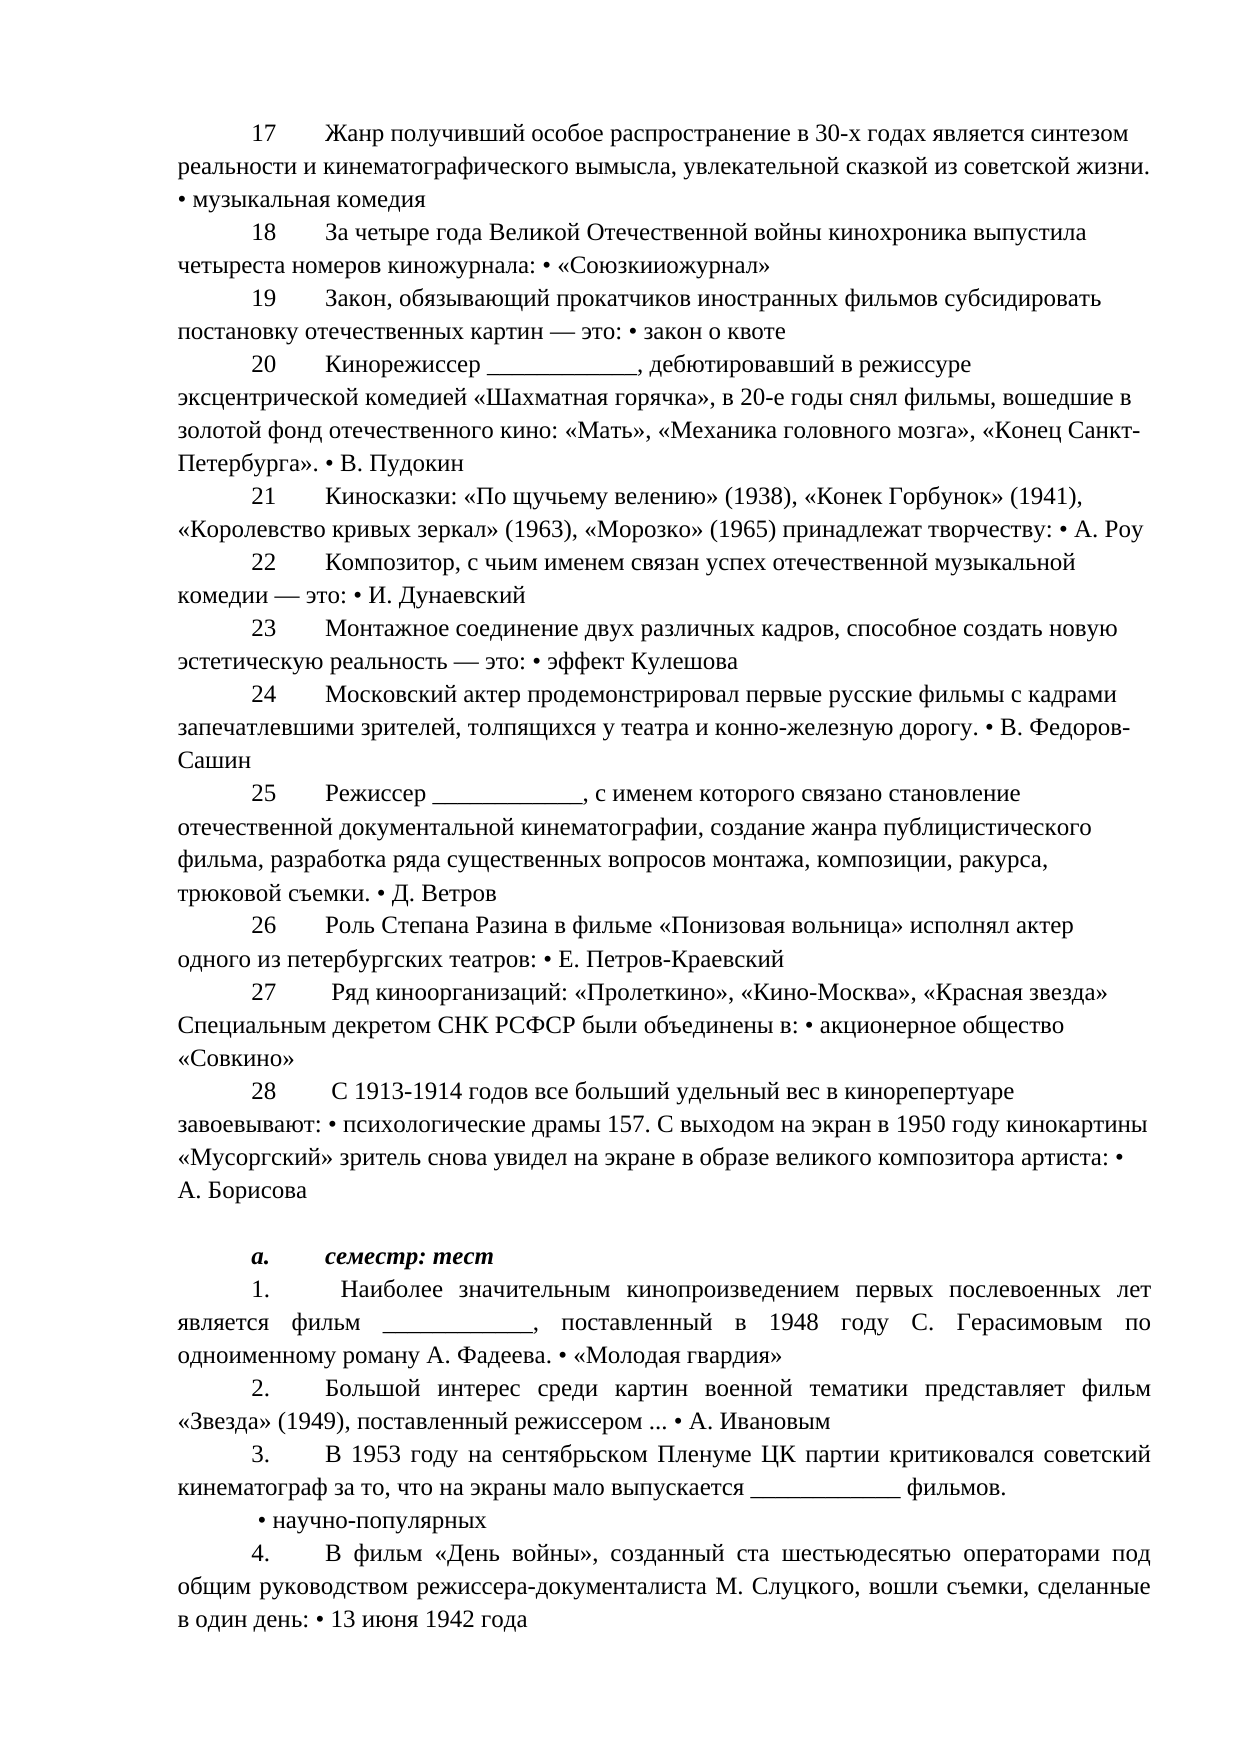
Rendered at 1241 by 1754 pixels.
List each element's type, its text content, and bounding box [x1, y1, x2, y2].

text • научно-популярных [177, 1505, 1152, 1534]
list Московский актер продемонстрировал первые русские фильмы с кадрами запечатлевшими зрителей, толпящихся у театра и конно-железную дорогу. • В. Федоров-Сашин [177, 679, 1152, 774]
list Кинорежиссер ____________, дебютировавший в режиссуре эксцентрической комедией «Шахматная горячка», в 20-е годы снял фильмы, вошедшие в золотой фонд отечественного кино: «Мать», «Механика головного мозга», «Конец Санкт-Петербурга». • В. Пудокин [177, 349, 1152, 477]
list Монтажное соединение двух различных кадров, способное создать новую эстетическую реальность — это: • эффект Кулешова [177, 613, 1152, 675]
list Большой интерес среди картин военной тематики представляет фильм «Звезда» (1949), поставленный режиссером ... • А. Ивановым [177, 1373, 1152, 1435]
list В фильм «День войны», созданный ста шестьюдесятью операторами под общим руководством режиссера-документалиста М. Слуцкого, вошли съемки, сделанные в один день: • 13 июня 1942 года [177, 1538, 1152, 1633]
list Наиболее значительным кинопроизведением первых послевоенных лет является фильм ____________, поставленный в 1948 году С. Герасимовым по одноименному роману А. Фадеева. • «Молодая гвардия» [177, 1274, 1152, 1369]
list Роль Степана Разина в фильме «Понизовая вольница» исполнял актер одного из петербургских театров: • Е. Петров-Краевский [177, 911, 1152, 972]
list Режиссер ____________, с именем которого связано становление отечественной документальной кинематографии, создание жанра публицистического фильма, разработка ряда существенных вопросов монтажа, композиции, ракурса, трюковой съемки. • Д. Ветров [177, 778, 1152, 906]
list Закон, обязывающий прокатчиков иностранных фильмов субсидировать постановку отечественных картин — это: • закон о квоте [177, 283, 1152, 345]
list Композитор, с чьим именем связан успех отечественной музыкальной комедии — это: • И. Дунаевский [177, 547, 1152, 609]
list Киносказки: «По щучьему велению» (1938), «Конек Горбунок» (1941), «Королевство кривых зеркал» (1963), «Морозко» (1965) принадлежат творчеству: • А. Роу [177, 481, 1152, 543]
list В 1953 году на сентябрьском Пленуме ЦК партии критиковался советский кинематограф за то, что на экраны мало выпускается ____________ фильмов. [177, 1439, 1152, 1501]
list Ряд киноорганизаций: «Пролеткино», «Кино-Москва», «Красная звезда» Специальным декретом СНК РСФСР были объединены в: • акционерное общество «Совкино» [177, 977, 1152, 1071]
list Жанр получивший особое распространение в 30-х годах является синтезом реальности и кинематографического вымысла, увлекательной сказкой из советской жизни. • музыкальная комедия [177, 118, 1152, 213]
list С 1913-1914 годов все больший удельный вес в кинорепертуаре завоевывают: • психологические драмы 157. С выходом на экран в 1950 году кинокартины «Мусоргский» зритель снова увидел на экране в образе великого композитора артиста: • А. Борисова [177, 1076, 1152, 1203]
list За четыре года Великой Отечественной войны кинохроника выпустила четыреста номеров киножурнала: • «Союзкииожурнал» [177, 217, 1152, 279]
list семестр: тест [177, 1241, 1152, 1269]
